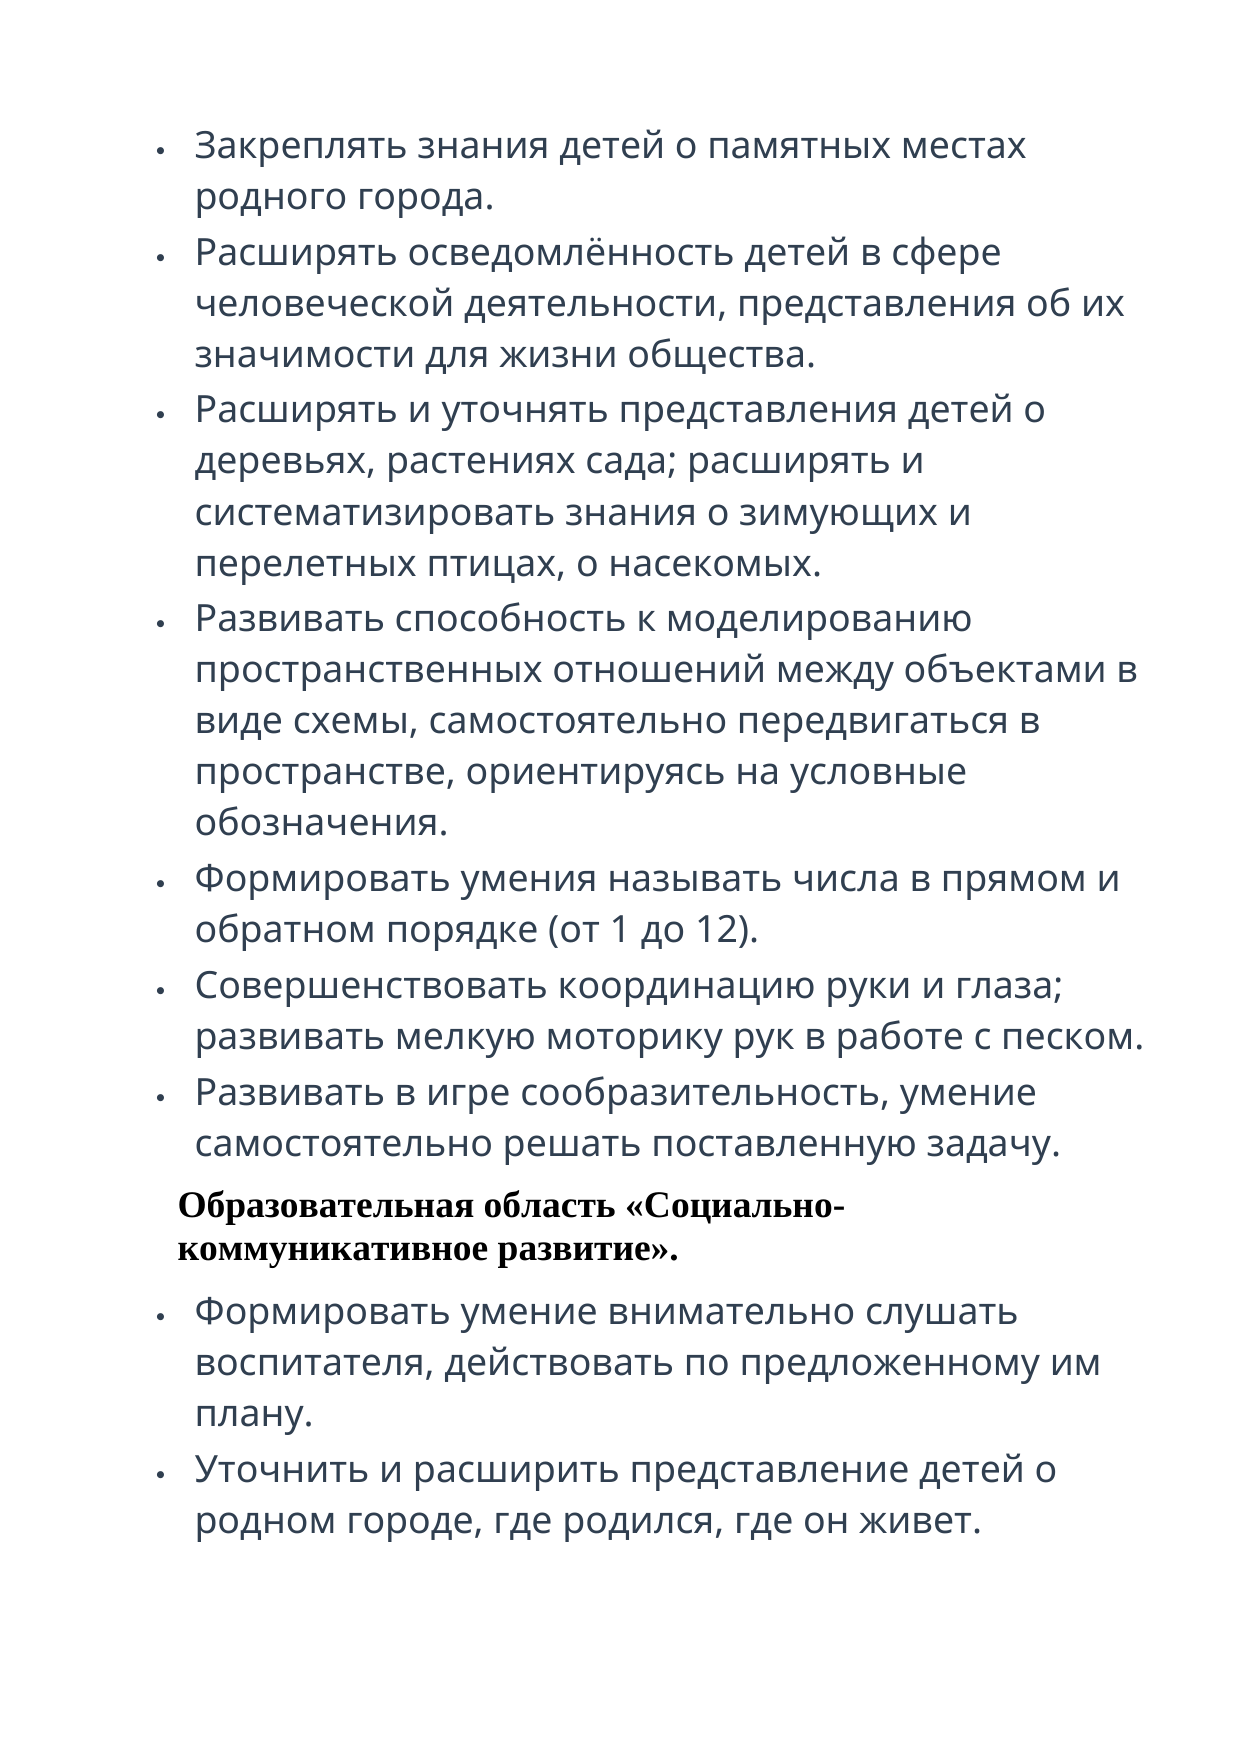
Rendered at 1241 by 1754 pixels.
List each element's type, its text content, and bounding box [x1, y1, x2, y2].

list Совершенствовать координацию руки и глаза; развивать мелкую моторику рук в работе с песком. [157, 958, 1152, 1060]
list Развивать способность к моделированию пространственных отношений между объектами в виде схемы, самостоятельно передвигаться в пространстве, ориентируясь на условные обозначения. [157, 592, 1152, 847]
list Развивать в игре сообразительность, умение самостоятельно решать поставленную задачу. [157, 1065, 1152, 1167]
list Уточнить и расширить представление детей о родном городе, где родился, где он живет. [157, 1442, 1152, 1544]
text Образовательная область «Социально-коммуникативное развитие». [177, 1183, 1152, 1269]
list Расширять и уточнять представления детей о деревьях, растениях сада; расширять и систематизировать знания о зимующих и перелетных птицах, о насекомых. [157, 383, 1152, 587]
list Формировать умение внимательно слушать воспитателя, действовать по предложенному им плану. [157, 1284, 1152, 1438]
list Формировать умения называть числа в прямом и обратном порядке (от 1 до 12). [157, 851, 1152, 953]
list Расширять осведомлённость детей в сфере человеческой деятельности, представления об их значимости для жизни общества. [157, 225, 1152, 378]
list Закреплять знания детей о памятных местах родного города. [157, 118, 1152, 220]
